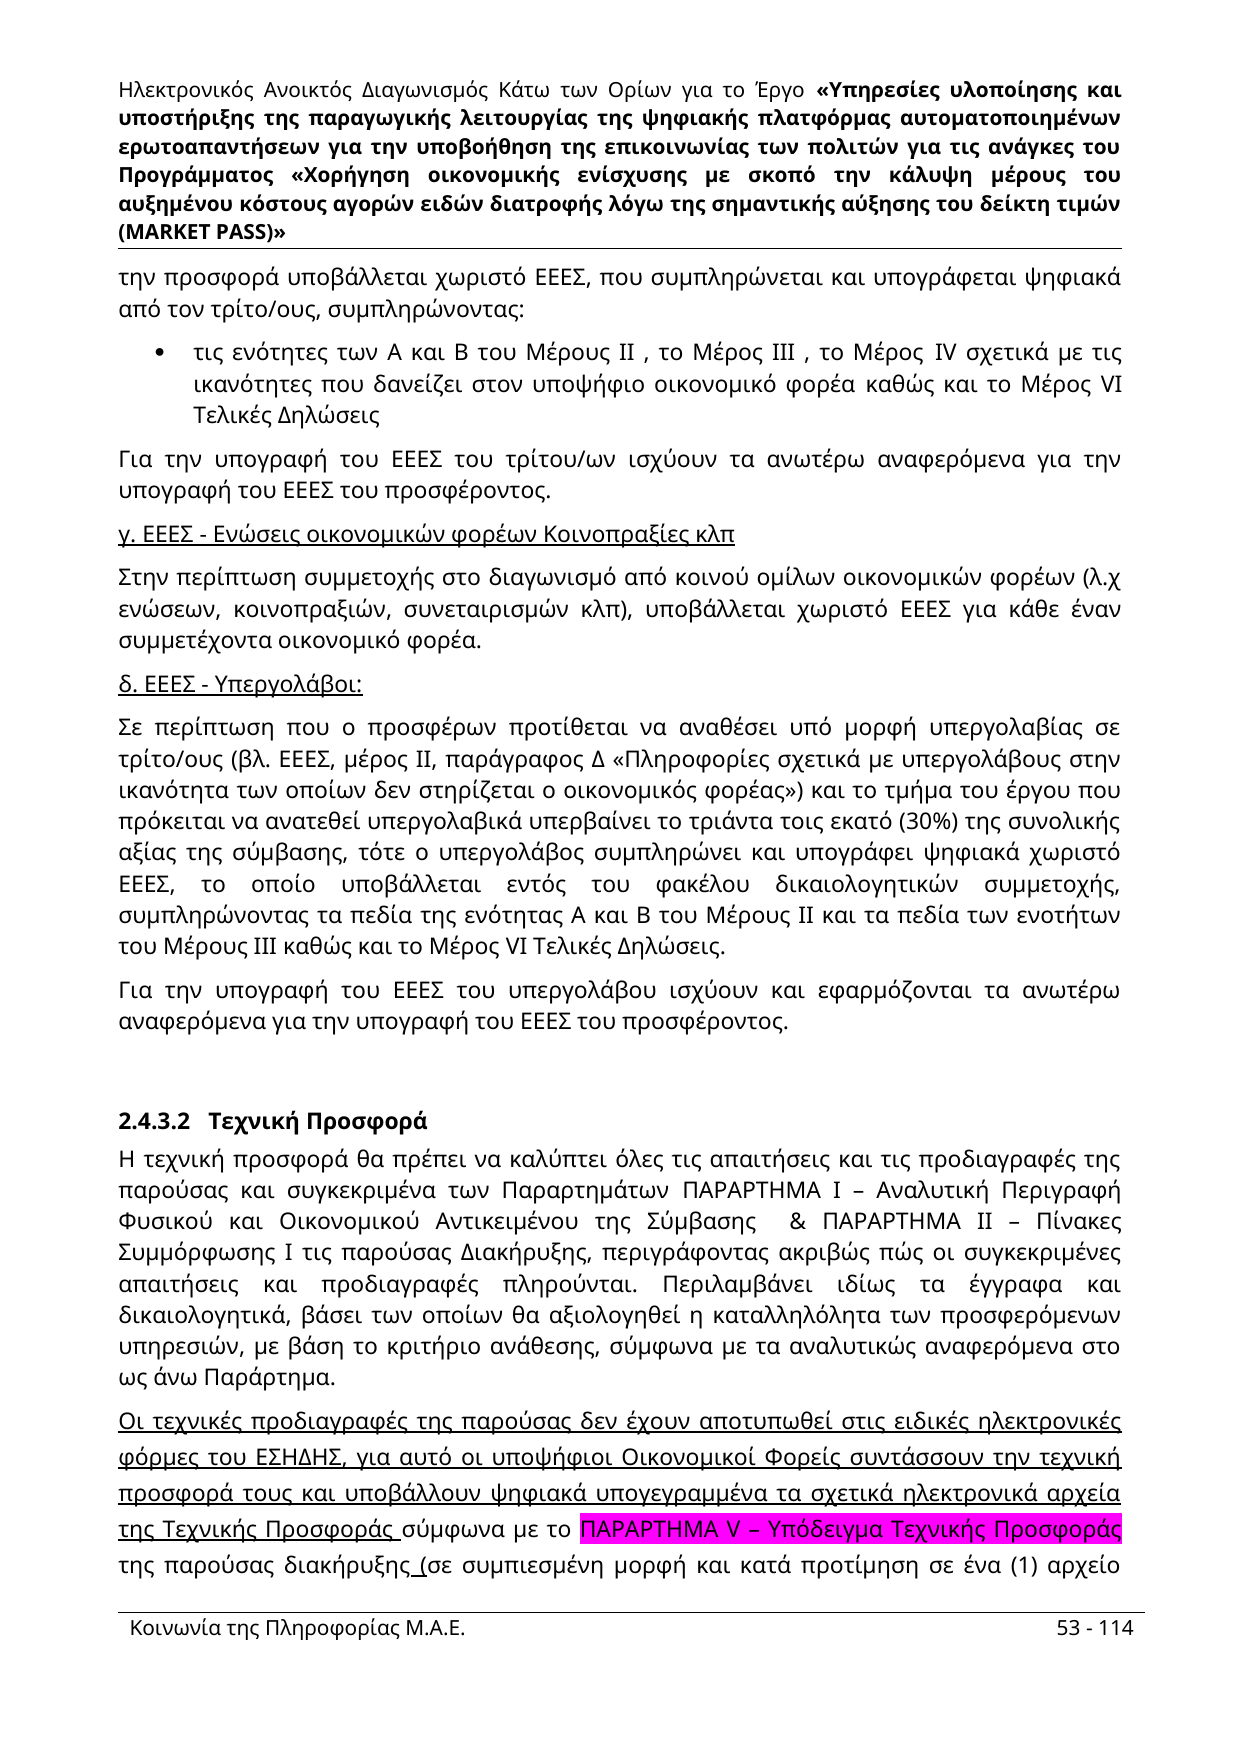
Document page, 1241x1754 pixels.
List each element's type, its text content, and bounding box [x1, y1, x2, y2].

list τις ενότητες των Α και Β του Μέρους ΙΙ , το Μέρος ΙΙΙ , το Μέρος IV σχετικά με τις ικανότητες που δανείζει στον υποψήφιο οικονομικό φορέα καθώς και το Μέρος VI Τελικές Δηλώσεις [156, 336, 1122, 430]
text Για την υπογραφή του ΕΕΕΣ του τρίτου/ων ισχύουν τα ανωτέρω αναφερόμενα για την υπογραφή του ΕΕΕΣ του προσφέροντος. [118, 442, 1122, 505]
subtitle Τεχνική Προσφορά [118, 1105, 1122, 1136]
text Σε περίπτωση που ο προσφέρων προτίθεται να αναθέσει υπό μορφή υπεργολαβίας σε τρίτο/ους (βλ. ΕΕΕΣ, μέρος ΙΙ, παράγραφος Δ «Πληροφορίες σχετικά με υπεργολάβους στην ικανότητα των οποίων δεν στηρίζεται ο οικονομικός φορέας») και το τμήμα του έργου που πρόκειται να ανατεθεί υπεργολαβικά υπερβαίνει το τριάντα τοις εκατό (30%) της συνολικής αξίας της σύμβασης, τότε ο υπεργολάβος συμπληρώνει και υπογράφει ψηφιακά χωριστό ΕΕΕΣ, το οποίο υποβάλλεται εντός του φακέλου δικαιολογητικών συμμετοχής, συμπληρώνοντας τα πεδία της ενότητας Α και Β του Μέρους ΙΙ και τα πεδία των ενοτήτων του Μέρους ΙΙΙ καθώς και το Μέρος VI Τελικές Δηλώσεις. [118, 711, 1122, 961]
text H τεχνική προσφορά θα πρέπει να καλύπτει όλες τις απαιτήσεις και τις προδιαγραφές της παρούσας και συγκεκριμένα των Παραρτημάτων ΠΑΡΑΡΤΗΜΑ Ι – Αναλυτική Περιγραφή Φυσικού και Οικονομικού Αντικειμένου της Σύμβασης & ΠΑΡΑΡΤΗΜΑ ΙΙ – Πίνακες Συμμόρφωσης Ι τις παρούσας Διακήρυξης, περιγράφοντας ακριβώς πώς οι συγκεκριμένες απαιτήσεις και προδιαγραφές πληρούνται. Περιλαμβάνει ιδίως τα έγγραφα και δικαιολογητικά, βάσει των οποίων θα αξιολογηθεί η καταλληλόλητα των προσφερόμενων υπηρεσιών, με βάση το κριτήριο ανάθεσης, σύμφωνα με τα αναλυτικώς αναφερόμενα στο ως άνω Παράρτημα. [118, 1142, 1122, 1392]
text Στην περίπτωση συμμετοχής στο διαγωνισμό από κοινού ομίλων οικονομικών φορέων (λ.χ ενώσεων, κοινοπραξιών, συνεταιρισμών κλπ), υποβάλλεται χωριστό ΕΕΕΣ για κάθε έναν συμμετέχοντα οικονομικό φορέα. [118, 561, 1122, 655]
text γ. ΕΕΕΣ - Ενώσεις οικονομικών φορέων Κοινοπραξίες κλπ [118, 517, 1122, 549]
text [118, 1469, 1122, 1580]
text δ. ΕΕΕΣ - Υπεργολάβοι: [118, 667, 1122, 699]
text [118, 261, 1122, 324]
text Για την υπογραφή του ΕΕΕΣ του υπεργολάβου ισχύουν και εφαρμόζονται τα ανωτέρω αναφερόμενα για την υπογραφή του ΕΕΕΣ του προσφέροντος. [118, 974, 1122, 1036]
